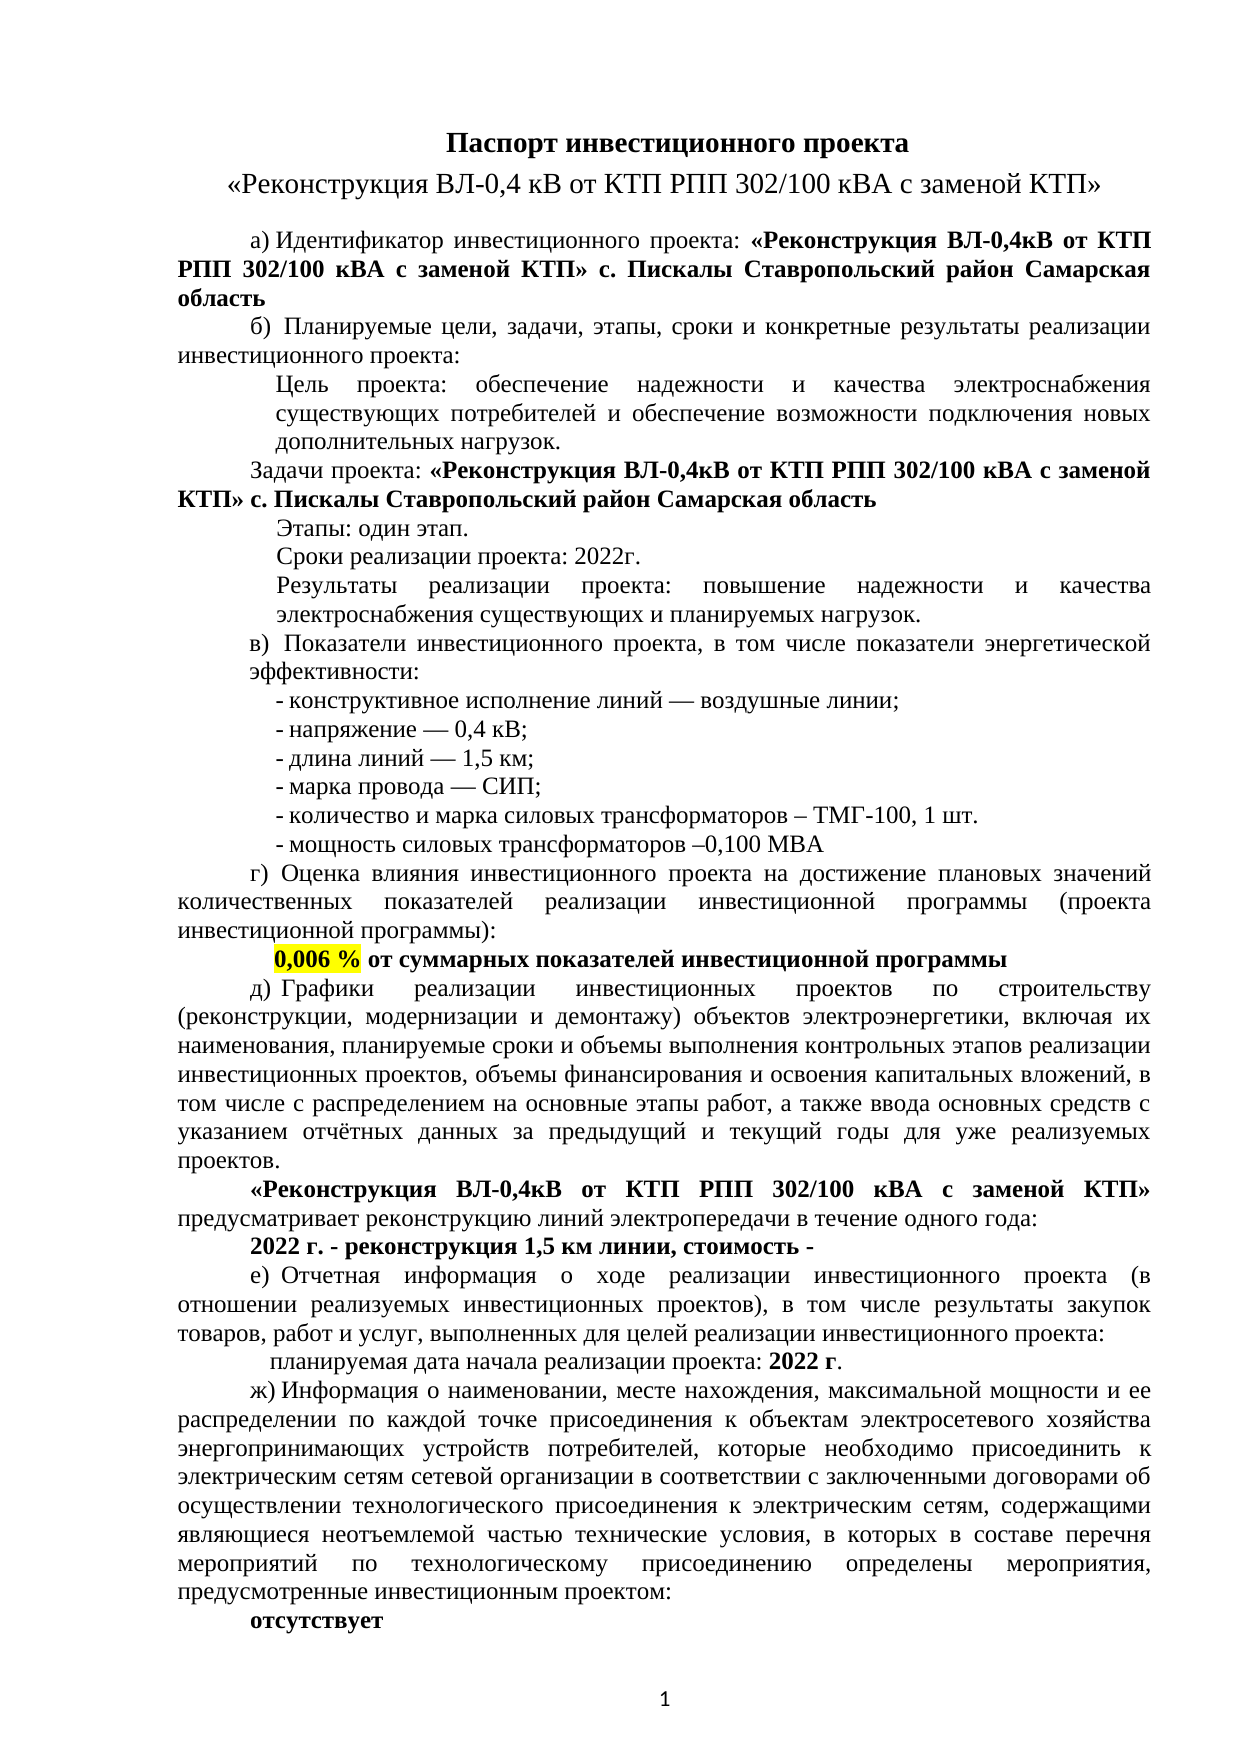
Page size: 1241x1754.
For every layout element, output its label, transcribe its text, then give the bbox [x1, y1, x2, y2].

text «Реконструкция ВЛ-0,4кВ от КТП РПП 302/100 кВА с заменой КТП» предусматривает реконструкцию линий электропередачи в течение одного года: [177, 1174, 1152, 1231]
text Этапы: один этап. [276, 513, 960, 541]
text отсутствует [250, 1605, 1152, 1634]
text Задачи проекта: «Реконструкция ВЛ-0,4кВ от КТП РПП 302/100 кВА с заменой КТП» с. Пискалы Ставропольский район Самарская область [177, 455, 1152, 513]
list напряжение — 0,4 кВ; [275, 714, 1152, 743]
text 2022 г. - реконструкция 1,5 км линии, стоимость - [177, 1231, 1152, 1260]
text Результаты реализации проекта: повышение надежности и качества электроснабжения существующих и планируемых нагрузок. [276, 570, 1152, 628]
text б) Планируемые цели, задачи, этапы, сроки и конкретные результаты реализации инвестиционного проекта: [177, 311, 1152, 369]
list конструктивное исполнение линий — воздушные линии; [275, 685, 1152, 714]
text «Реконструкция ВЛ-0,4 кВ от КТП РПП 302/100 кВА с заменой КТП» [177, 167, 1152, 200]
text а) Идентификатор инвестиционного проекта: «Реконструкция ВЛ-0,4кВ от КТП РПП 302/100 кВА с заменой КТП» с. Пискалы Ставропольский район Самарская область [177, 225, 1152, 311]
list количество и марка силовых трансформаторов – ТМГ-100, 1 шт. [275, 800, 1152, 829]
list мощность силовых трансформаторов –0,100 МВА [275, 829, 1152, 858]
text 0,006 % от суммарных показателей инвестиционной программы [361, 944, 1152, 973]
text Цель проекта: обеспечение надежности и качества электроснабжения существующих потребителей и обеспечение возможности подключения новых дополнительных нагрузок. [275, 369, 1152, 455]
text е) Отчетная информация о ходе реализации инвестиционного проекта (в отношении реализуемых инвестиционных проектов), в том числе результаты закупок товаров, работ и услуг, выполненных для целей реализации инвестиционного проекта: [177, 1260, 1152, 1346]
text д) Графики реализации инвестиционных проектов по строительству (реконструкции, модернизации и демонтажу) объектов электроэнергетики, включая их наименования, планируемые сроки и объемы выполнения контрольных этапов реализации инвестиционных проектов, объемы финансирования и освоения капитальных вложений, в том числе с распределением на основные этапы работ, а также ввода основных средств с указанием отчётных данных за предыдущий и текущий годы для уже реализуемых проектов. [177, 973, 1152, 1174]
text Сроки реализации проекта: 2022г. [276, 541, 1152, 570]
text планируемая дата начала реализации проекта: 2022 г. [269, 1346, 1152, 1375]
list марка провода — СИП; [275, 771, 1152, 800]
text в) Показатели инвестиционного проекта, в том числе показатели энергетической эффективности: [249, 628, 1152, 685]
text ж) Информация о наименовании, месте нахождения, максимальной мощности и ее распределении по каждой точке присоединения к объектам электросетевого хозяйства энергопринимающих устройств потребителей, которые необходимо присоединить к электрическим сетям сетевой организации в соответствии с заключенными договорами об осуществлении технологического присоединения к электрическим сетям, содержащими являющиеся неотъемлемой частью технические условия, в которых в составе перечня мероприятий по технологическому присоединению определены мероприятия, предусмотренные инвестиционным проектом: [177, 1375, 1152, 1605]
list длина линий — 1,5 км; [275, 743, 1152, 771]
text Паспорт инвестиционного проекта [446, 126, 1152, 159]
text г) Оценка влияния инвестиционного проекта на достижение плановых значений количественных показателей реализации инвестиционной программы (проекта инвестиционной программы): [177, 858, 1152, 944]
